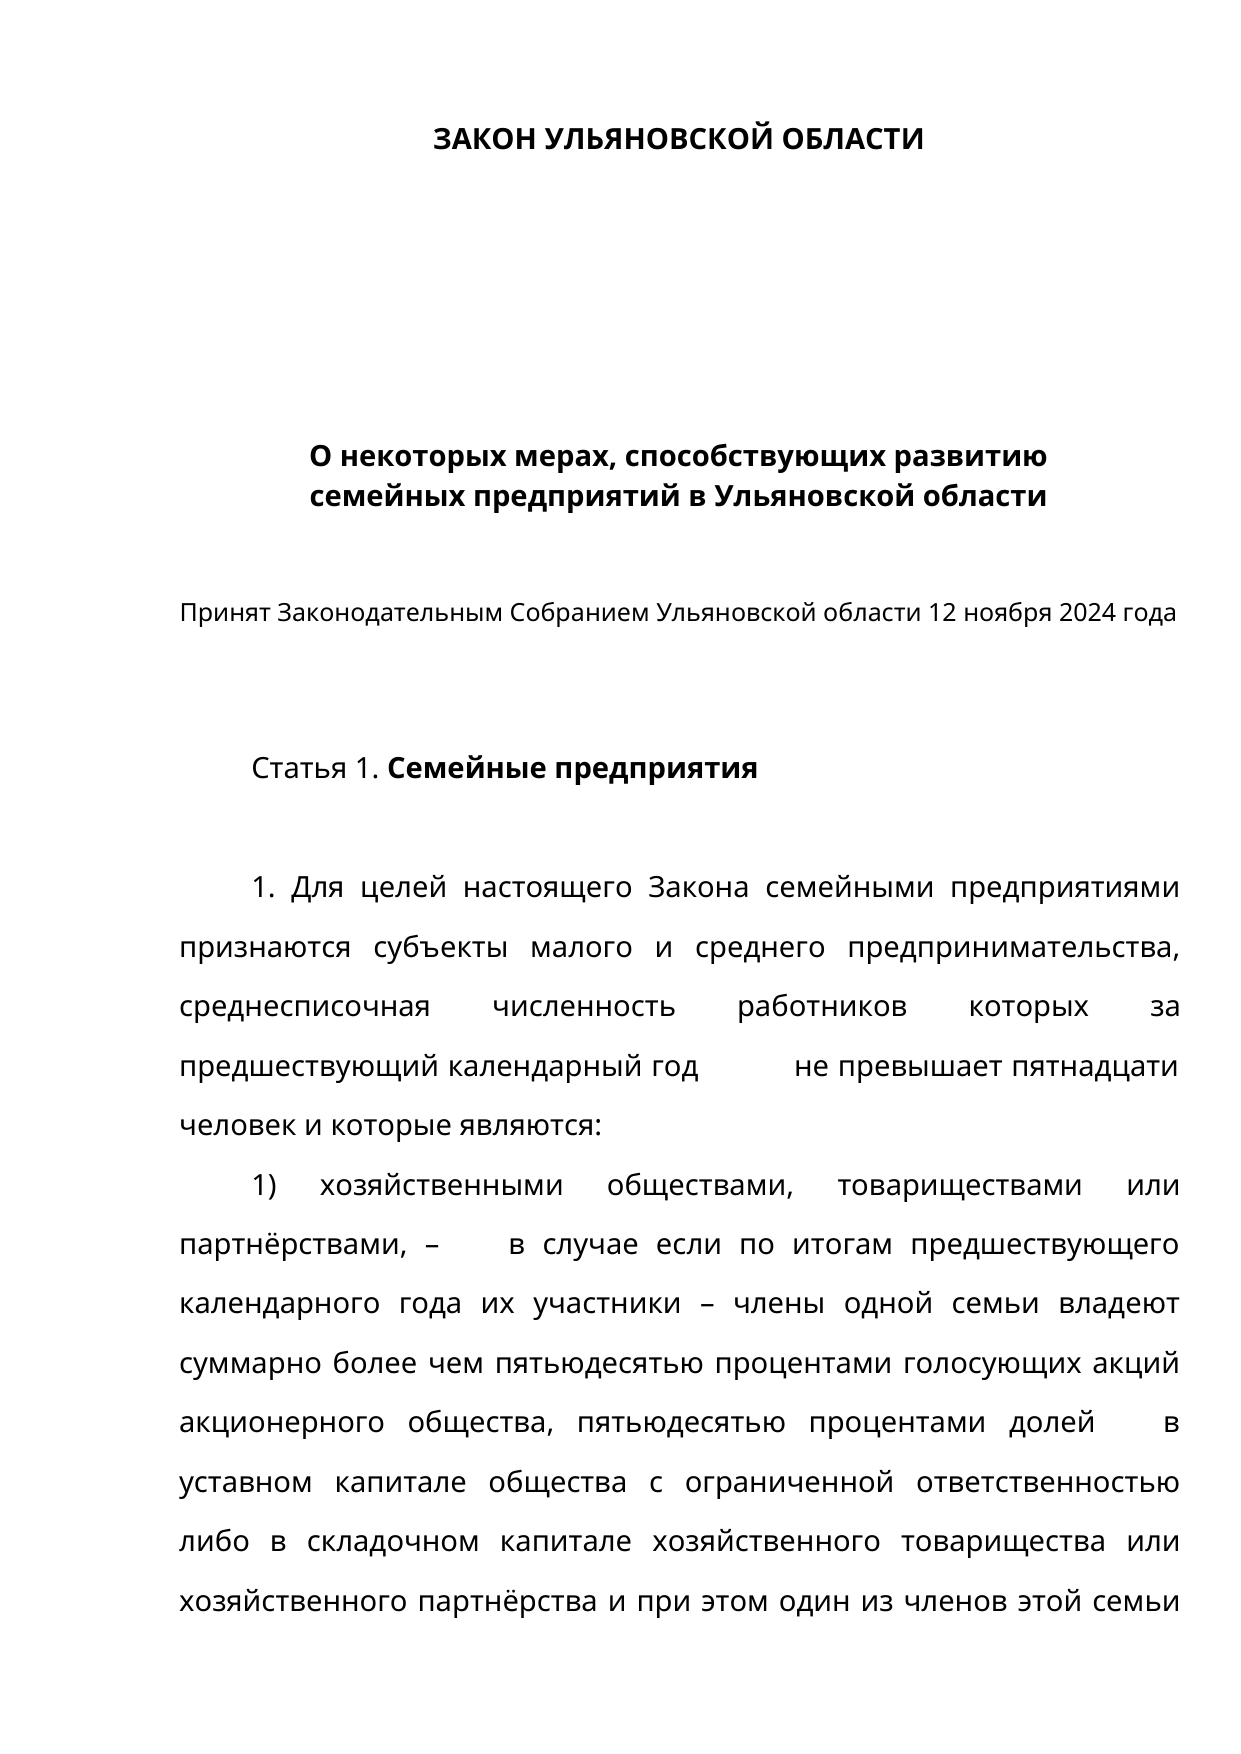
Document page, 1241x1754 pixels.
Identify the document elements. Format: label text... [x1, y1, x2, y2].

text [179, 1164, 1181, 1620]
text Принят Законодательным Собранием Ульяновской области 12 ноября 2024 года [176, 594, 1181, 628]
text О некоторых мерах, способствующих развитию [176, 436, 1181, 475]
text Статья 1. Семейные предприятия [179, 747, 1181, 787]
text 1. Для целей настоящего Закона семейными предприятиями признаются субъекты малого и среднего предпринимательства, среднесписочная численность работников которых за предшествующий календарный год не превышает пятнадцати человек и которые являются: [179, 866, 1181, 1144]
text семейных предприятий в Ульяновской области [176, 475, 1181, 515]
text ЗАКОН УЛЬЯНОВСКОЙ ОБЛАСТИ [176, 118, 1181, 158]
